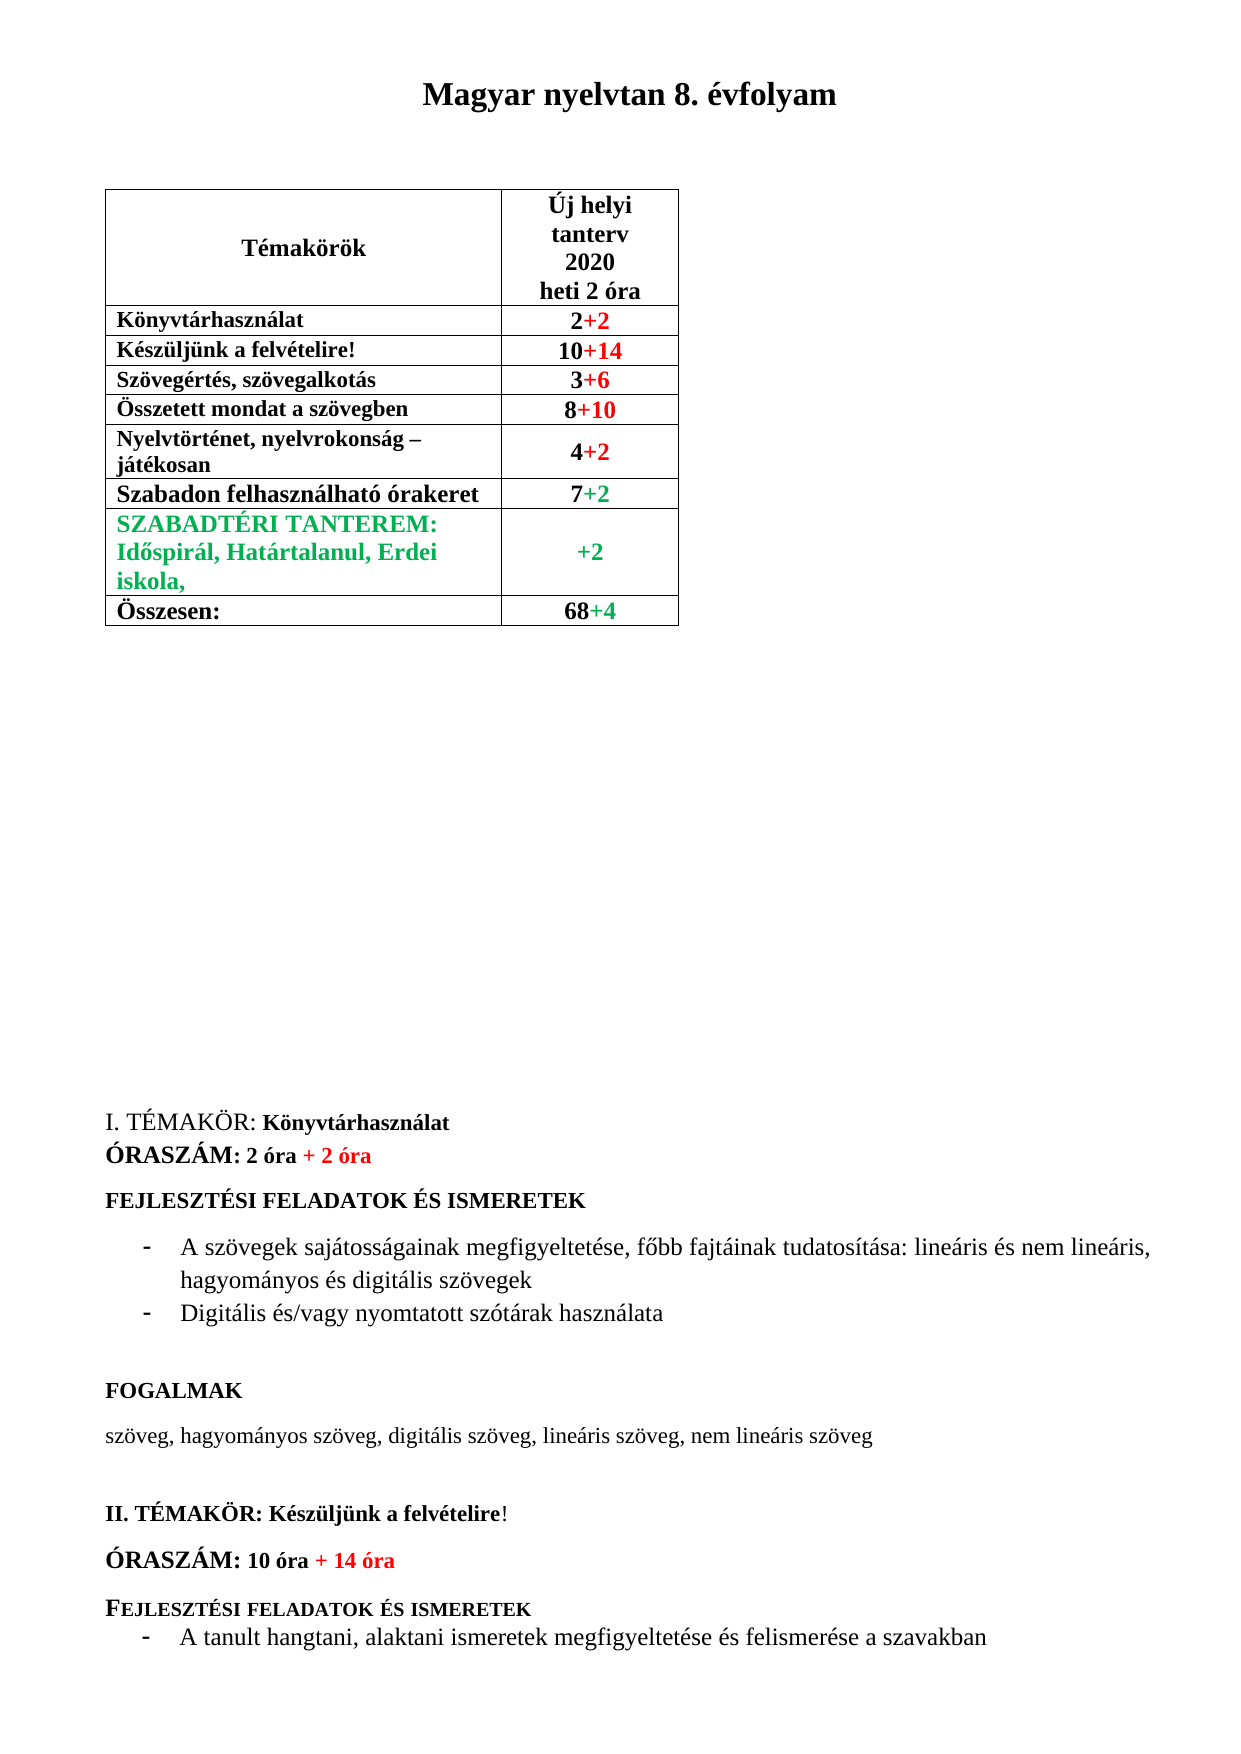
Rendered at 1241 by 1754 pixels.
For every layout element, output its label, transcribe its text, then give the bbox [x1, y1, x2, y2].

table_cell Összetett mondat a szövegben [106, 395, 501, 424]
table_cell 2+2 [502, 306, 678, 335]
text FEJLESZTÉSI FELADATOK ÉS ISMERETEK [105, 1187, 1152, 1214]
table_cell +2 [502, 509, 678, 595]
table_cell Nyelvtörténet, nyelvrokonság – játékosan [106, 425, 501, 478]
table_cell SZABADTÉRI TANTEREM: Időspirál, Határtalanul, Erdei iskola, [106, 509, 501, 595]
table_header Új helyi tanterv 2020 heti 2 óra [502, 190, 678, 305]
table_cell 4+2 [502, 425, 678, 478]
subtitle Fejlesztési feladatok és ismeretek [105, 1593, 1152, 1622]
list A szövegek sajátosságainak megfigyeltetése, főbb fajtáinak tudatosítása: lineáris és nem lineáris, hagyományos és digitális szövegek [143, 1232, 1152, 1294]
list A tanult hangtani, alaktani ismeretek megfigyeltetése és felismerése a szavakban [142, 1622, 1152, 1651]
text ÓRASZÁM: 2 óra + 2 óra [105, 1140, 1152, 1168]
table_cell 7+2 [502, 479, 678, 508]
table_cell Könyvtárhasználat [106, 306, 501, 335]
text II. TÉMAKÖR: Készüljünk a felvételire! [105, 1500, 1152, 1527]
table_cell 3+6 [502, 366, 678, 394]
text Magyar nyelvtan 8. évfolyam [105, 74, 1154, 112]
table_cell 68+4 [502, 596, 678, 625]
list Digitális és/vagy nyomtatott szótárak használata [143, 1298, 1152, 1327]
table_cell Szabadon felhasználható órakeret [106, 479, 501, 508]
text ÓRASZÁM: 10 óra + 14 óra [105, 1545, 1152, 1574]
table_cell Szövegértés, szövegalkotás [106, 366, 501, 394]
table_cell Készüljünk a felvételire! [106, 336, 501, 364]
text szöveg, hagyományos szöveg, digitális szöveg, lineáris szöveg, nem lineáris szöveg [105, 1422, 1152, 1448]
subtitle I. TÉMAKÖR: Könyvtárhasználat [105, 1107, 1152, 1135]
table_cell Összesen: [106, 596, 501, 625]
table_header Témakörök [106, 190, 501, 305]
table_cell 8+10 [502, 395, 678, 424]
table_cell 10+14 [502, 336, 678, 364]
text FOGALMAK [105, 1377, 1152, 1403]
